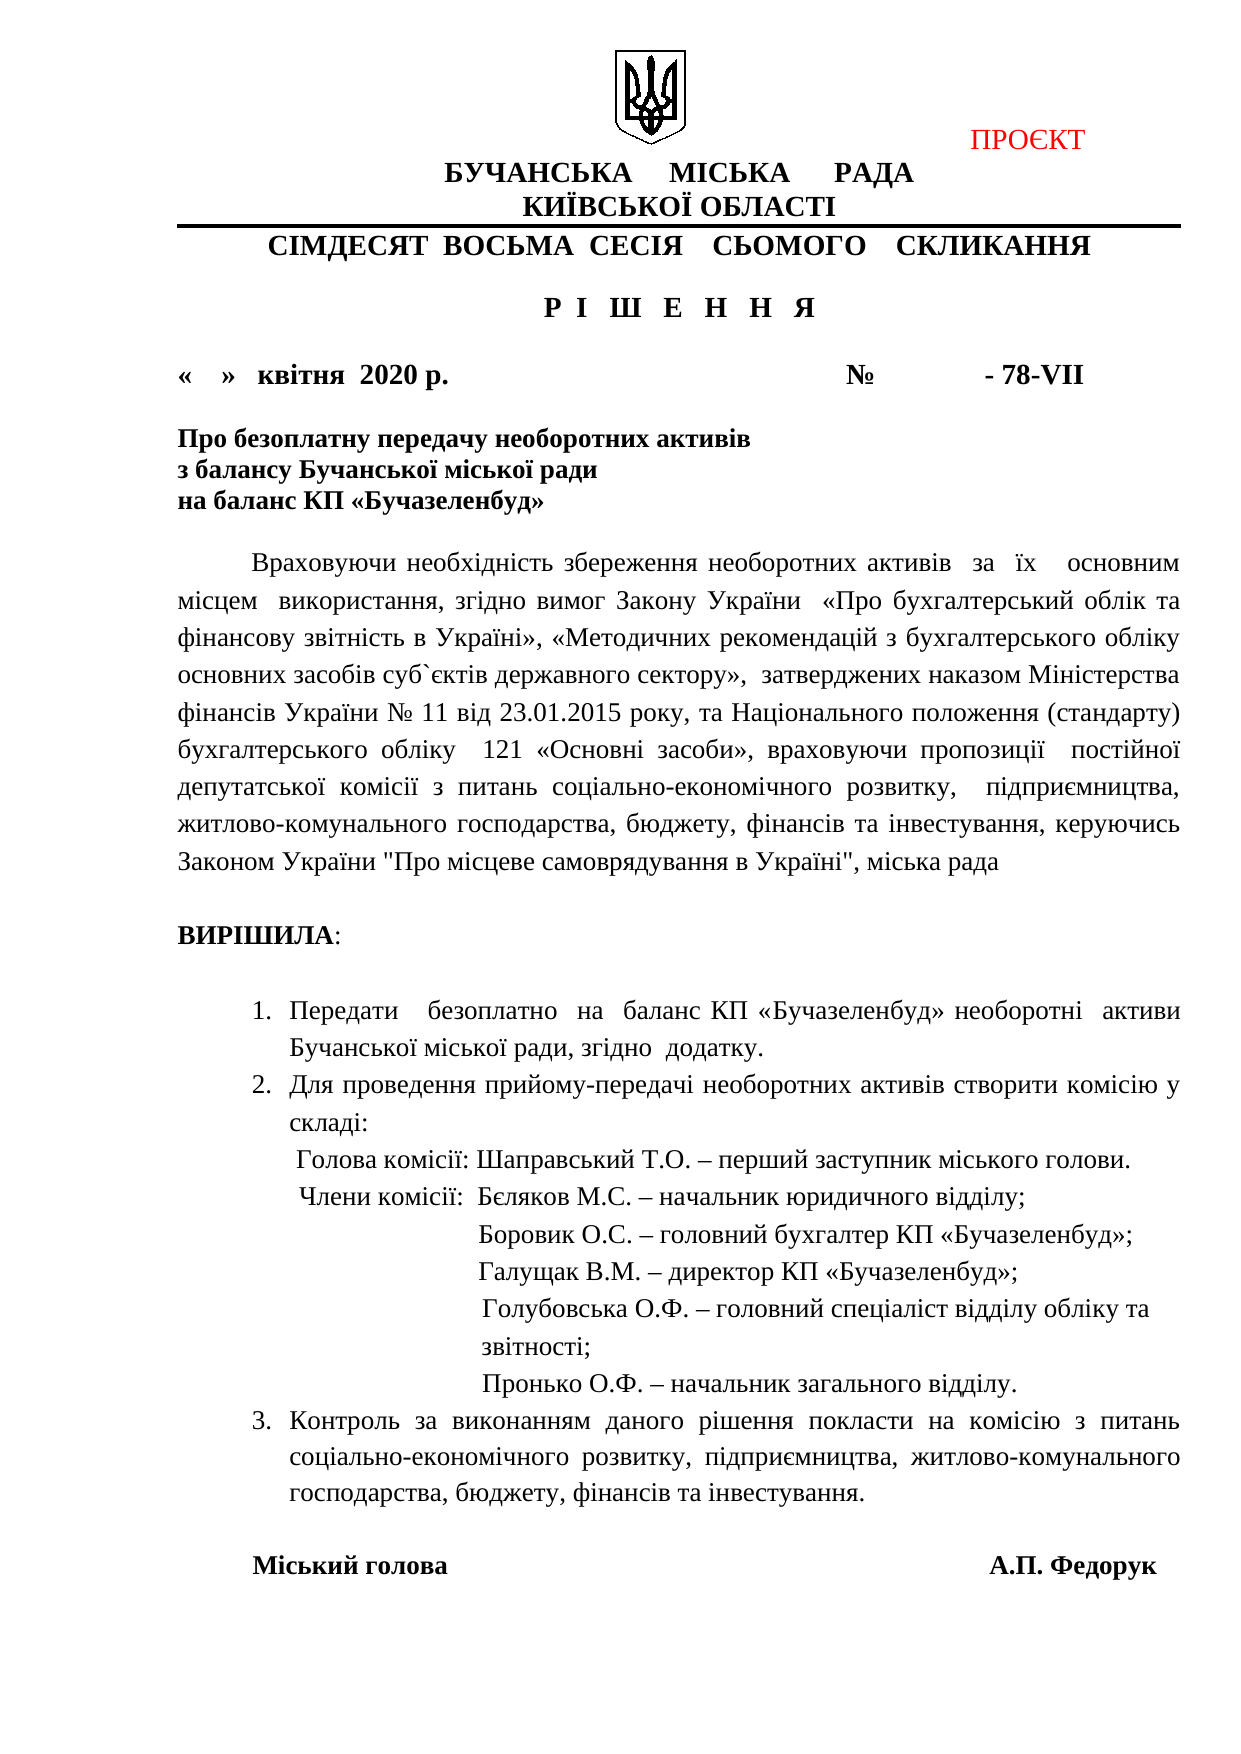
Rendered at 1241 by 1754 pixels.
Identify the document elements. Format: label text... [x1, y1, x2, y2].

text Про безоплатну передачу необоротних активів [177, 422, 1181, 453]
text КИЇВСЬКОЇ ОБЛАСТІ [177, 189, 1181, 224]
text БУЧАНСЬКА МІСЬКА РАДА [177, 155, 1181, 189]
text Враховуючи необхідність збереження необоротних активів за їх основним місцем використання, згідно вимог Закону України «Про бухгалтерський облік та фінансову звітність в Україні», «Методичних рекомендацій з бухгалтерського обліку основних засобів суб`єктів державного сектору», затверджених наказом Міністерства фінансів України № 11 від 23.01.2015 року, та Національного положення (стандарту) бухгалтерського обліку 121 «Основні засоби», враховуючи пропозиції постійної депутатської комісії з питань соціально-економічного розвитку, підприємництва, житлово-комунального господарства, бюджету, фінансів та інвестування, керуючись Законом України "Про місцеве самоврядування в Україні", міська рада [177, 547, 1181, 876]
text на баланс КП «Бучазеленбуд» [177, 484, 1181, 515]
list Контроль за виконанням даного рішення покласти на комісію з питань соціально-економічного розвитку, підприємництва, житлово-комунального господарства, бюджету, фінансів та інвестування. [252, 1404, 1181, 1507]
text ВИРІШИЛА: [177, 919, 1181, 951]
text Голова комісії: Шаправський Т.О. – перший заступник міського голови. [215, 1143, 1181, 1174]
text Голубовська О.Ф. – головний спеціаліст відділу обліку та [252, 1292, 1181, 1323]
list Передати безоплатно на баланс КП «Бучазеленбуд» необоротні активи Бучанської міської ради, згідно додатку. [252, 994, 1181, 1062]
text Р І Ш Е Н Н Я [177, 290, 1181, 324]
text Галущак В.М. – директор КП «Бучазеленбуд»; [252, 1255, 1181, 1286]
text з балансу Бучанської міської ради [177, 453, 1181, 484]
text Боровик О.С. – головний бухгалтер КП «Бучазеленбуд»; [252, 1218, 1181, 1249]
text Міський голова А.П. Федорук [252, 1549, 1181, 1580]
text Пронько О.Ф. – начальник загального відділу. [252, 1367, 1181, 1398]
list Для проведення прийому-передачі необоротних активів створити комісію у складі: [252, 1069, 1181, 1137]
text СІМДЕСЯТ ВОСЬМА СЕСІЯ СЬОМОГО СКЛИКАННЯ [177, 228, 1181, 261]
text « » квітня 2020 р. № - 78-VІІ [177, 357, 1181, 391]
text Члени комісії: Бєляков М.С. – начальник юридичного відділу; [177, 1181, 1181, 1212]
text звітності; [177, 1330, 1181, 1361]
subtitle ПРОЄКТ [177, 44, 1181, 155]
